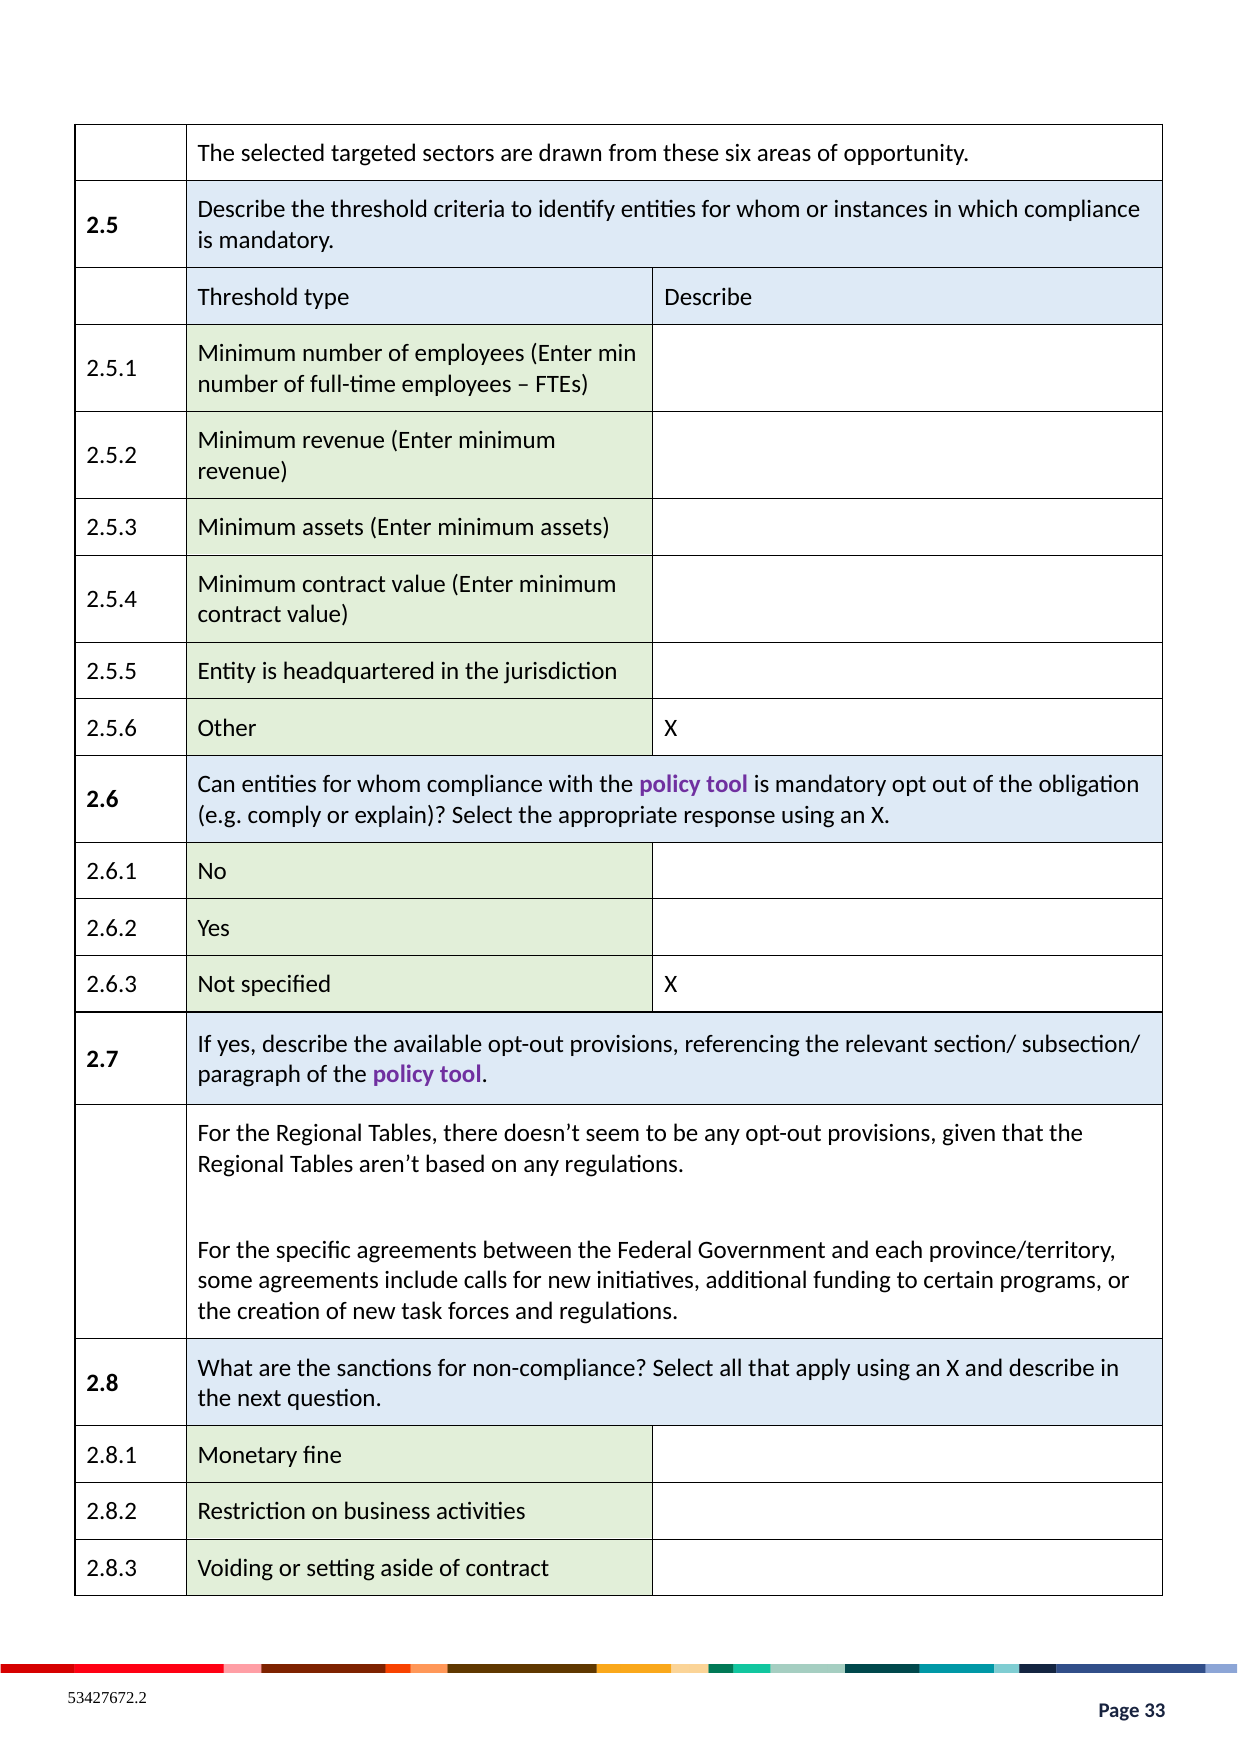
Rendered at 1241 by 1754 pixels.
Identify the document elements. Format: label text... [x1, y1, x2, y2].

table_cell [653, 643, 1162, 698]
table_cell Not specified [187, 956, 652, 1011]
table_cell 2.5.1 [76, 325, 186, 411]
table_cell Other [187, 699, 652, 755]
table_cell 2.6 [76, 756, 186, 842]
table_cell [76, 125, 186, 180]
table_cell [653, 899, 1162, 955]
table_cell For the Regional Tables, there doesn’t seem to be any opt-out provisions, given that the Regional Tables aren’t based on any regulations. For the specific agreements between the Federal Government and each province/territory, some agreements include calls for new initiatives, additional funding to certain programs, or the creation of new task forces and regulations. [187, 1105, 1162, 1338]
table_cell 2.6.3 [76, 956, 186, 1011]
table_cell 2.5.3 [76, 499, 186, 554]
table_cell 2.6.2 [76, 899, 186, 955]
table_cell Describe [653, 268, 1162, 324]
table_cell [653, 1540, 1162, 1595]
table_cell Minimum revenue (Enter minimum revenue) [187, 412, 652, 498]
table_cell 2.8.2 [76, 1483, 186, 1538]
table_cell 2.6.1 [76, 843, 186, 898]
table_cell Threshold type [187, 268, 652, 324]
table_cell [653, 499, 1162, 554]
table_cell X [653, 699, 1162, 755]
table_cell Can entities for whom compliance with the policy tool is mandatory opt out of the obligation (e.g. comply or explain)? Select the appropriate response using an X. [187, 756, 1162, 842]
table_cell 2.5 [76, 181, 186, 267]
table_cell Minimum number of employees (Enter min number of full-time employees – FTEs) [187, 325, 652, 411]
table_cell 2.5.5 [76, 643, 186, 698]
table_cell X [653, 956, 1162, 1011]
table_cell 2.8.1 [76, 1426, 186, 1482]
table_cell Restriction on business activities [187, 1483, 652, 1538]
table_cell [653, 556, 1162, 642]
table_cell 2.5.2 [76, 412, 186, 498]
table_cell [76, 268, 186, 324]
table_cell 2.7 [76, 1013, 186, 1104]
table_cell 2.5.6 [76, 699, 186, 755]
table_cell 2.8 [76, 1339, 186, 1425]
table_cell No [187, 843, 652, 898]
table_cell [653, 843, 1162, 898]
table_cell Describe the threshold criteria to identify entities for whom or instances in which compliance is mandatory. [187, 181, 1162, 267]
table_cell 2.8.3 [76, 1540, 186, 1595]
table_cell If yes, describe the available opt-out provisions, referencing the relevant section/ subsection/ paragraph of the policy tool. [187, 1013, 1162, 1104]
picture [0, 1664, 1236, 1673]
table_cell Entity is headquartered in the jurisdiction [187, 643, 652, 698]
table_cell [653, 1483, 1162, 1538]
table_cell [653, 1426, 1162, 1482]
table_cell [76, 1105, 186, 1338]
table_cell Monetary fine [187, 1426, 652, 1482]
table_cell 2.5.4 [76, 556, 186, 642]
table_cell [653, 412, 1162, 498]
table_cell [187, 125, 1162, 180]
table_cell Voiding or setting aside of contract [187, 1540, 652, 1595]
table_cell What are the sanctions for non-compliance? Select all that apply using an X and describe in the next question. [187, 1339, 1162, 1425]
table_cell [653, 325, 1162, 411]
table_cell Minimum contract value (Enter minimum contract value) [187, 556, 652, 642]
table_cell Minimum assets (Enter minimum assets) [187, 499, 652, 554]
table_cell Yes [187, 899, 652, 955]
